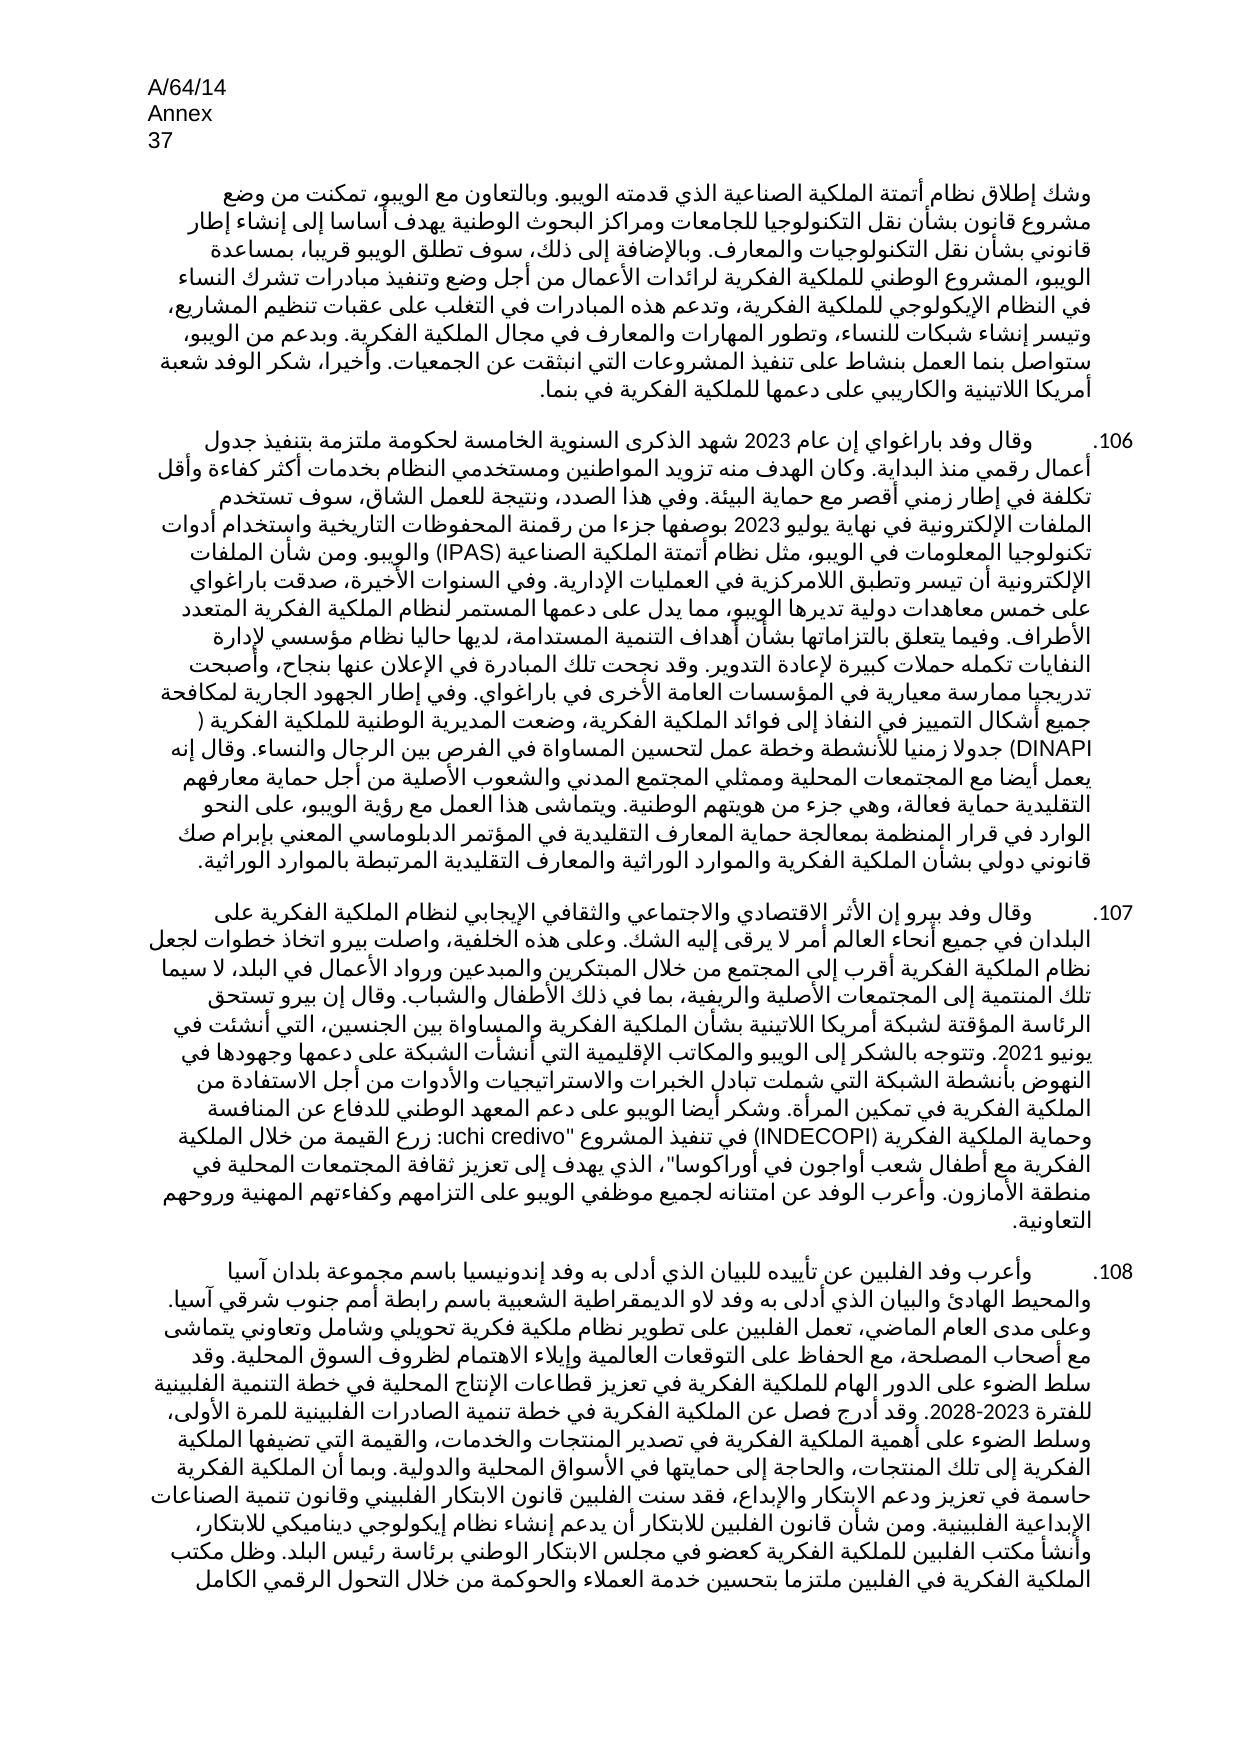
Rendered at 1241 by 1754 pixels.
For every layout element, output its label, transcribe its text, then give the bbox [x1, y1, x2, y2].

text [148, 179, 1092, 403]
text وقال وفد باراغواي إن عام 2023 شهد الذكرى السنوية الخامسة لحكومة ملتزمة بتنفيذ جدول أعمال رقمي منذ البداية. وكان الهدف منه تزويد المواطنين ومستخدمي النظام بخدمات أكثر كفاءة وأقل تكلفة في إطار زمني أقصر مع حماية البيئة. وفي هذا الصدد، ونتيجة للعمل الشاق، سوف تستخدم الملفات الإلكترونية في نهاية يوليو 2023 بوصفها جزءا من رقمنة المحفوظات التاريخية واستخدام أدوات تكنولوجيا المعلومات في الويبو، مثل نظام أتمتة الملكية الصناعية (IPAS) والويبو. ومن شأن الملفات الإلكترونية أن تيسر وتطبق اللامركزية في العمليات الإدارية. وفي السنوات الأخيرة، صدقت باراغواي على خمس معاهدات دولية تديرها الويبو، مما يدل على دعمها المستمر لنظام الملكية الفكرية المتعدد الأطراف. وفيما يتعلق بالتزاماتها بشأن أهداف التنمية المستدامة، لديها حاليا نظام مؤسسي لإدارة النفايات تكمله حملات كبيرة لإعادة التدوير. وقد نجحت تلك المبادرة في الإعلان عنها بنجاح، وأصبحت تدريجيا ممارسة معيارية في المؤسسات العامة الأخرى في باراغواي. وفي إطار الجهود الجارية لمكافحة جميع أشكال التمييز في النفاذ إلى فوائد الملكية الفكرية، وضعت المديرية الوطنية للملكية الفكرية (DINAPI) جدولا زمنيا للأنشطة وخطة عمل لتحسين المساواة في الفرص بين الرجال والنساء. وقال إنه يعمل أيضا مع المجتمعات المحلية وممثلي المجتمع المدني والشعوب الأصلية من أجل حماية معارفهم التقليدية حماية فعالة، وهي جزء من هويتهم الوطنية. ويتماشى هذا العمل مع رؤية الويبو، على النحو الوارد في قرار المنظمة بمعالجة حماية المعارف التقليدية في المؤتمر الدبلوماسي المعني بإبرام صك قانوني دولي بشأن الملكية الفكرية والموارد الوراثية والمعارف التقليدية المرتبطة بالموارد الوراثية. [148, 426, 1092, 875]
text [148, 1257, 1092, 1593]
text وقال وفد بيرو إن الأثر الاقتصادي والاجتماعي والثقافي الإيجابي لنظام الملكية الفكرية على البلدان في جميع أنحاء العالم أمر لا يرقى إليه الشك. وعلى هذه الخلفية، واصلت بيرو اتخاذ خطوات لجعل نظام الملكية الفكرية أقرب إلى المجتمع من خلال المبتكرين والمبدعين ورواد الأعمال في البلد، لا سيما تلك المنتمية إلى المجتمعات الأصلية والريفية، بما في ذلك الأطفال والشباب. وقال إن بيرو تستحق الرئاسة المؤقتة لشبكة أمريكا اللاتينية بشأن الملكية الفكرية والمساواة بين الجنسين، التي أنشئت في يونيو 2021. وتتوجه بالشكر إلى الويبو والمكاتب الإقليمية التي أنشأت الشبكة على دعمها وجهودها في النهوض بأنشطة الشبكة التي شملت تبادل الخبرات والاستراتيجيات والأدوات من أجل الاستفادة من الملكية الفكرية في تمكين المرأة. وشكر أيضا الويبو على دعم المعهد الوطني للدفاع عن المنافسة وحماية الملكية الفكرية (INDECOPI) في تنفيذ المشروع "uchi credivo: زرع القيمة من خلال الملكية الفكرية مع أطفال شعب أواجون في أوراكوسا"، الذي يهدف إلى تعزيز ثقافة المجتمعات المحلية في منطقة الأمازون. وأعرب الوفد عن امتنانه لجميع موظفي الويبو على التزامهم وكفاءتهم المهنية وروحهم التعاونية. [148, 898, 1092, 1234]
